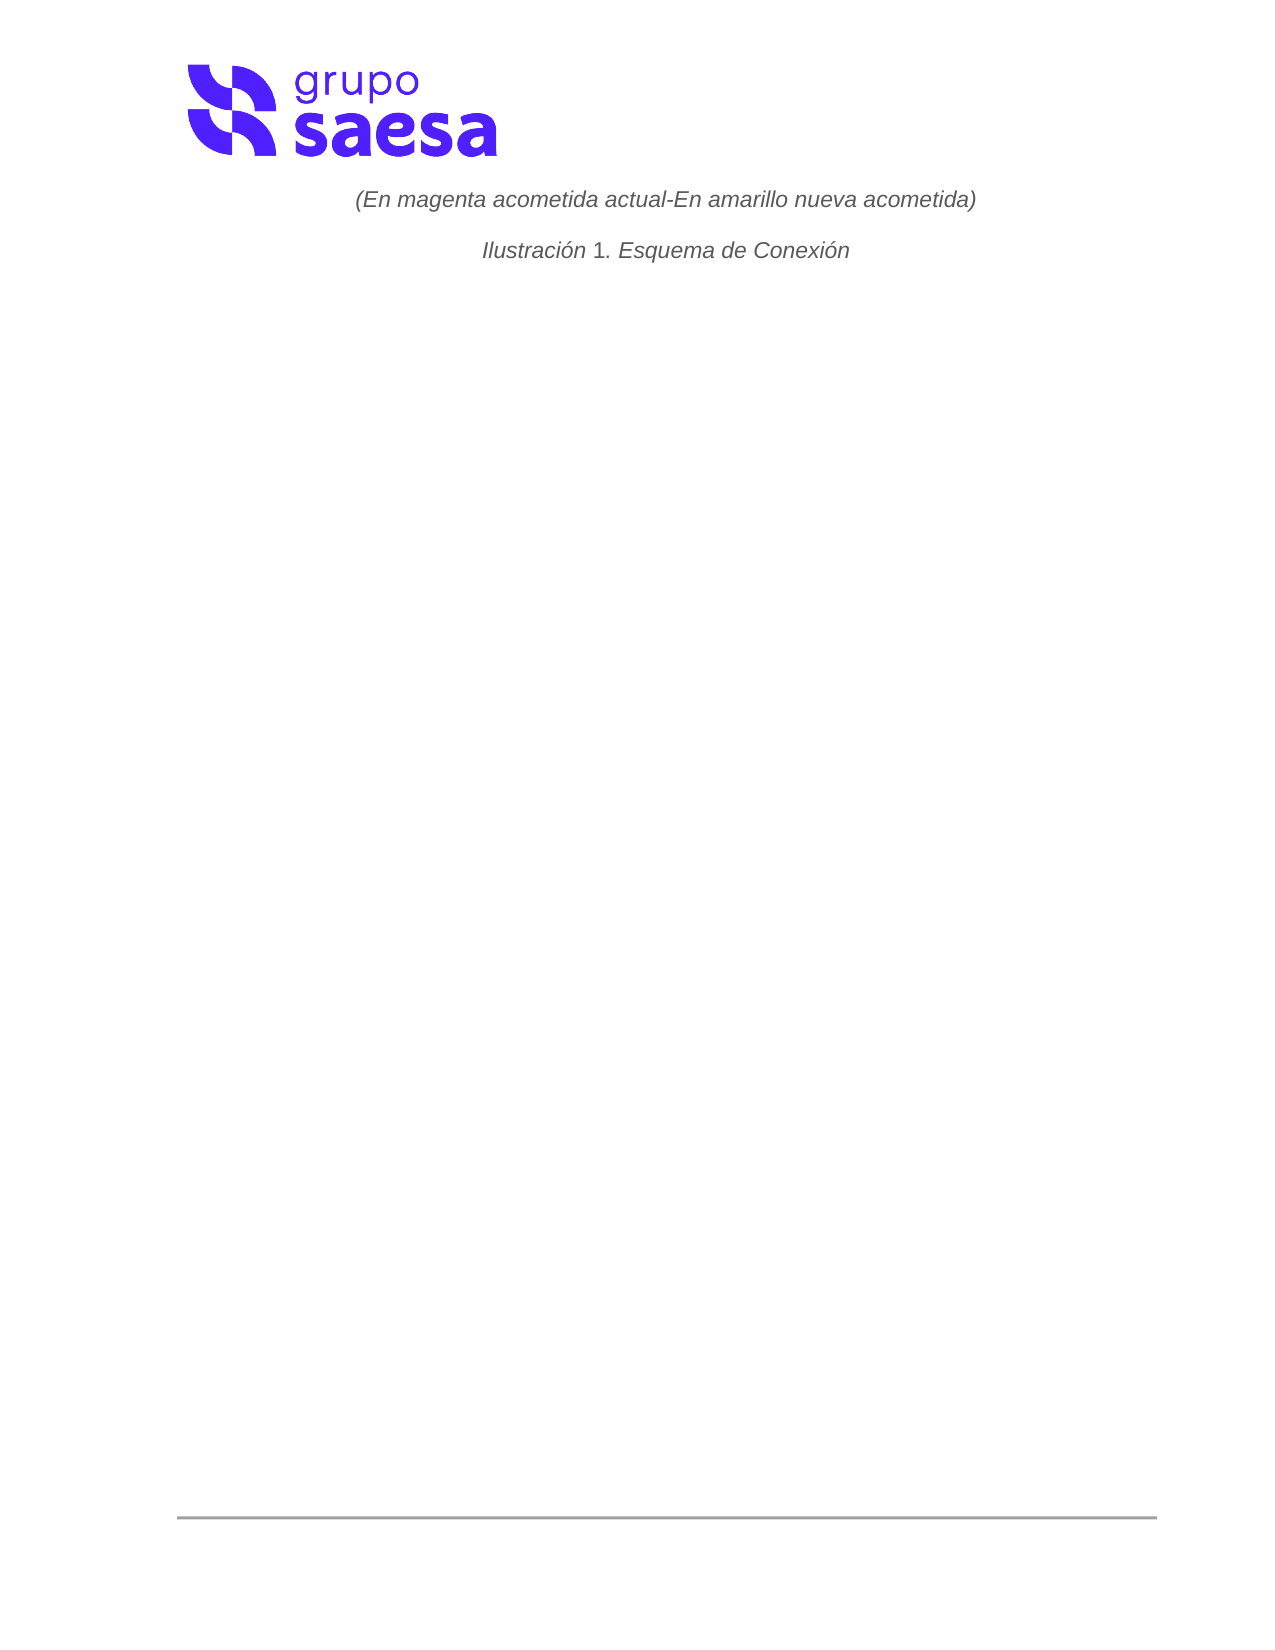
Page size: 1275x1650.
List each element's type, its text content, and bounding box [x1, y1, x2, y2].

picture [177, 56, 506, 160]
text Ilustración 1. Esquema de Conexión [177, 237, 1157, 264]
text (En magenta acometida actual-En amarillo nueva acometida) [177, 186, 1157, 212]
